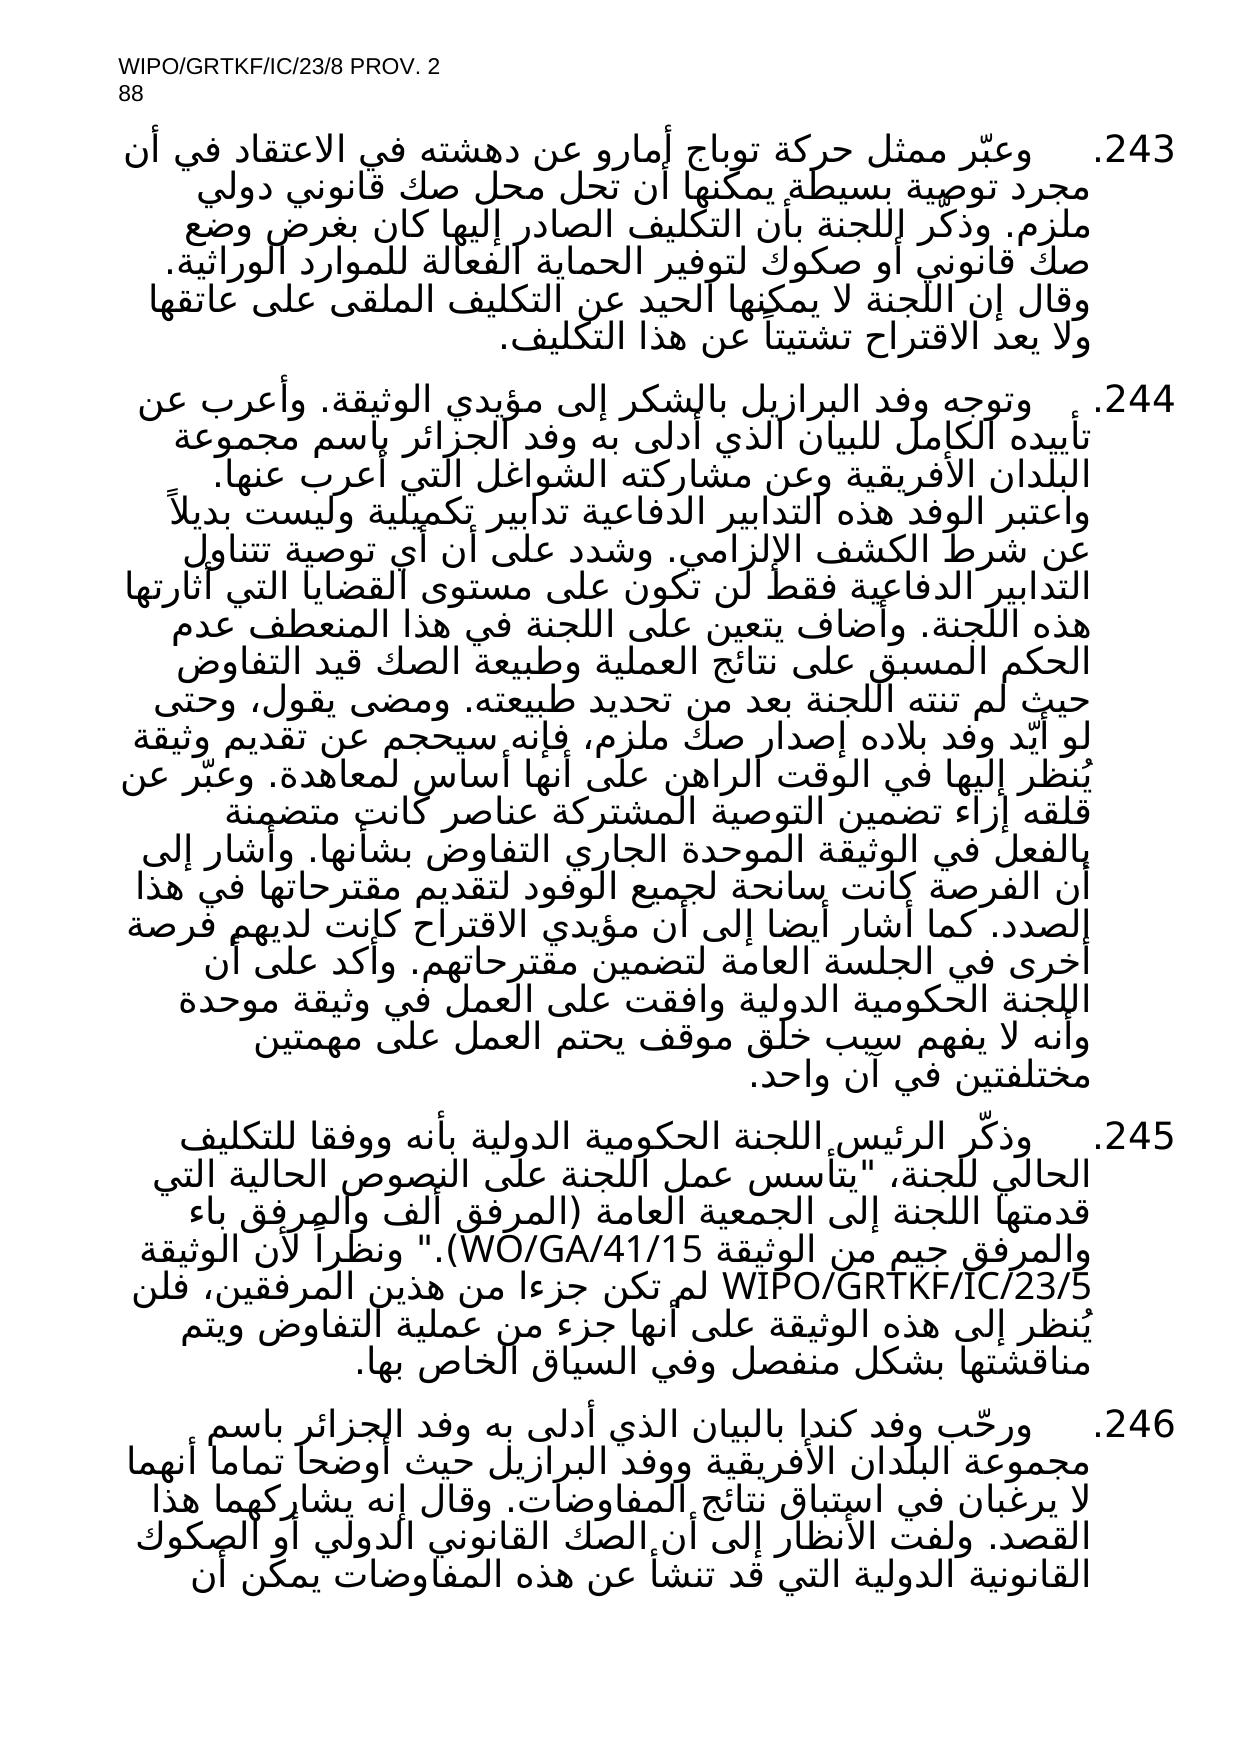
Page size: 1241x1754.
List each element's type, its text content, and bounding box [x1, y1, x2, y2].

text وعبّر ممثل حركة توباج أمارو عن دهشته في الاعتقاد في أن مجرد توصية بسيطة يمكنها أن تحل محل صك قانوني دولي ملزم. وذكّر اللجنة بأن التكليف الصادر إليها كان بغرض وضع صك قانوني أو صكوك لتوفير الحماية الفعالة للموارد الوراثية. وقال إن اللجنة لا يمكنها الحيد عن التكليف الملقى على عاتقها ولا يعد الاقتراح تشتيتاً عن هذا التكليف. [118, 132, 1092, 357]
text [118, 1407, 1092, 1595]
text وتوجه وفد البرازيل بالشكر إلى مؤيدي الوثيقة. وأعرب عن تأييده الكامل للبيان الذي أدلى به وفد الجزائر باسم مجموعة البلدان الأفريقية وعن مشاركته الشواغل التي أعرب عنها. واعتبر الوفد هذه التدابير الدفاعية تدابير تكميلية وليست بديلاً عن شرط الكشف الإلزامي. وشدد على أن أي توصية تتناول التدابير الدفاعية فقط لن تكون على مستوى القضايا التي أثارتها هذه اللجنة. وأضاف يتعين على اللجنة في هذا المنعطف عدم الحكم المسبق على نتائج العملية وطبيعة الصك قيد التفاوض حيث لم تنته اللجنة بعد من تحديد طبيعته. ومضى يقول، وحتى لو أيّد وفد بلاده إصدار صك ملزم، فإنه سيحجم عن تقديم وثيقة يُنظر إليها في الوقت الراهن على أنها أساس لمعاهدة. وعبّر عن قلقه إزاء تضمين التوصية المشتركة عناصر كانت متضمنة بالفعل في الوثيقة الموحدة الجاري التفاوض بشأنها. وأشار إلى أن الفرصة كانت سانحة لجميع الوفود لتقديم مقترحاتها في هذا الصدد. كما أشار أيضا إلى أن مؤيدي الاقتراح كانت لديهم فرصة أخرى في الجلسة العامة لتضمين مقترحاتهم. وأكد على أن اللجنة الحكومية الدولية وافقت على العمل في وثيقة موحدة وأنه لا يفهم سبب خلق موقف يحتم العمل على مهمتين مختلفتين في آن واحد. [118, 382, 1092, 1095]
text وذكّر الرئيس اللجنة الحكومية الدولية بأنه ووفقا للتكليف الحالي للجنة، "يتأسس عمل اللجنة على النصوص الحالية التي قدمتها اللجنة إلى الجمعية العامة (المرفق ألف والمرفق باء والمرفق جيم من الوثيقة WO/GA/41/15)." ونظراً لأن الوثيقة WIPO/GRTKF/IC/23/5 لم تكن جزءا من هذين المرفقين، فلن يُنظر إلى هذه الوثيقة على أنها جزء من عملية التفاوض ويتم مناقشتها بشكل منفصل وفي السياق الخاص بها. [118, 1120, 1092, 1382]
